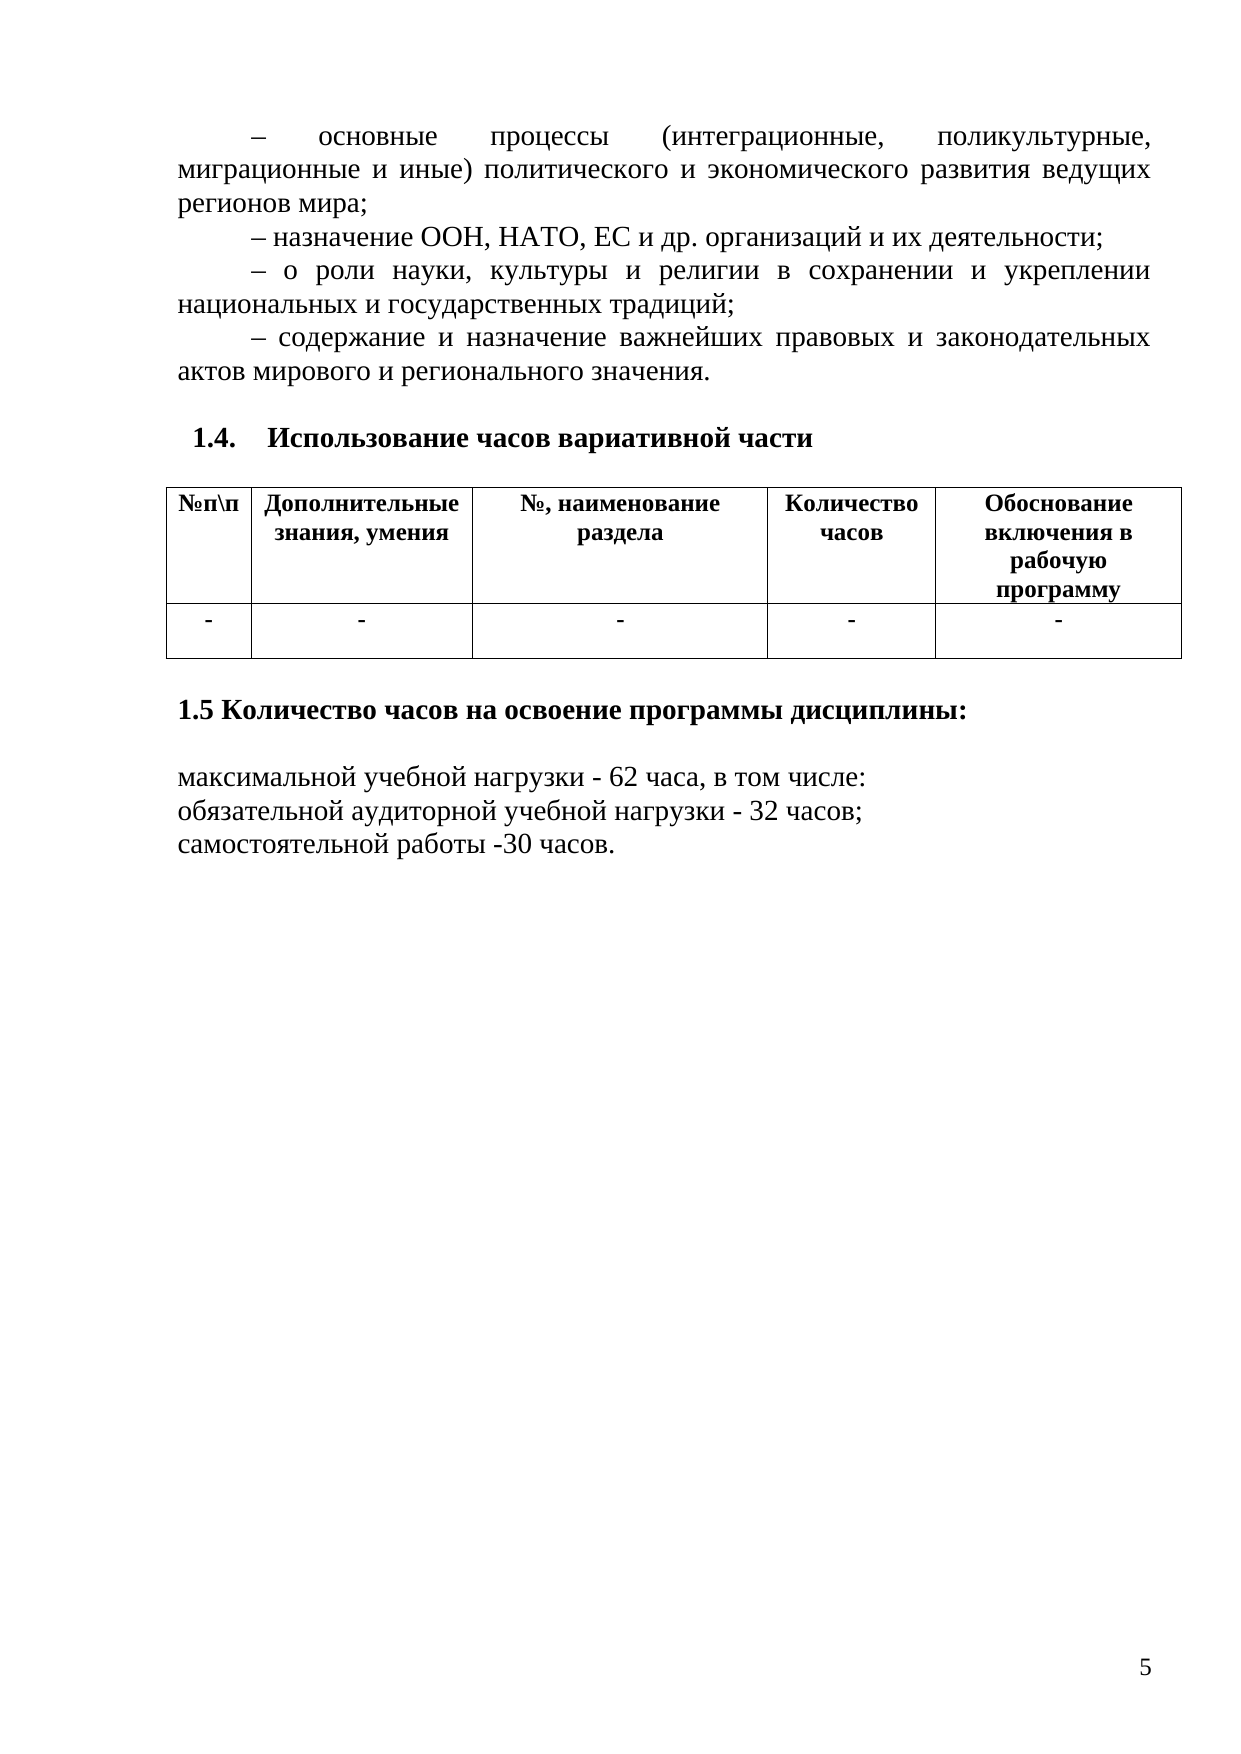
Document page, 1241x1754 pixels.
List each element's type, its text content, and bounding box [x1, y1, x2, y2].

text – о роли науки, культуры и религии в сохранении и укреплении национальных и государственных традиций; [177, 252, 1152, 319]
text – назначение ООН, НАТО, ЕС и др. организаций и их деятельности; [177, 219, 1152, 252]
text 1.5 Количество часов на освоение программы дисциплины: [177, 692, 1152, 726]
table_cell - [167, 604, 251, 657]
table_header №, наименование раздела [473, 488, 767, 603]
table_cell - [768, 604, 935, 657]
table_header Обоснование включения в рабочую программу [936, 488, 1181, 603]
table_cell - [936, 604, 1181, 657]
list Использование часов вариативной части [192, 420, 1152, 453]
text – содержание и назначение важнейших правовых и законодательных актов мирового и регионального значения. [177, 319, 1152, 386]
table_header №п\п [167, 488, 251, 603]
text – основные процессы (интеграционные, поликультурные, миграционные и иные) политического и экономического развития ведущих регионов мира; [177, 118, 1152, 219]
text максимальной учебной нагрузки - 62 часа, в том числе: [177, 759, 1152, 793]
table_cell - [252, 604, 472, 657]
table_header Дополнительные знания, умения [252, 488, 472, 603]
text самостоятельной работы -30 часов. [177, 826, 1152, 860]
table_header Количество часов [768, 488, 935, 603]
text обязательной аудиторной учебной нагрузки - 32 часов; [177, 793, 1152, 826]
table_cell - [473, 604, 767, 657]
